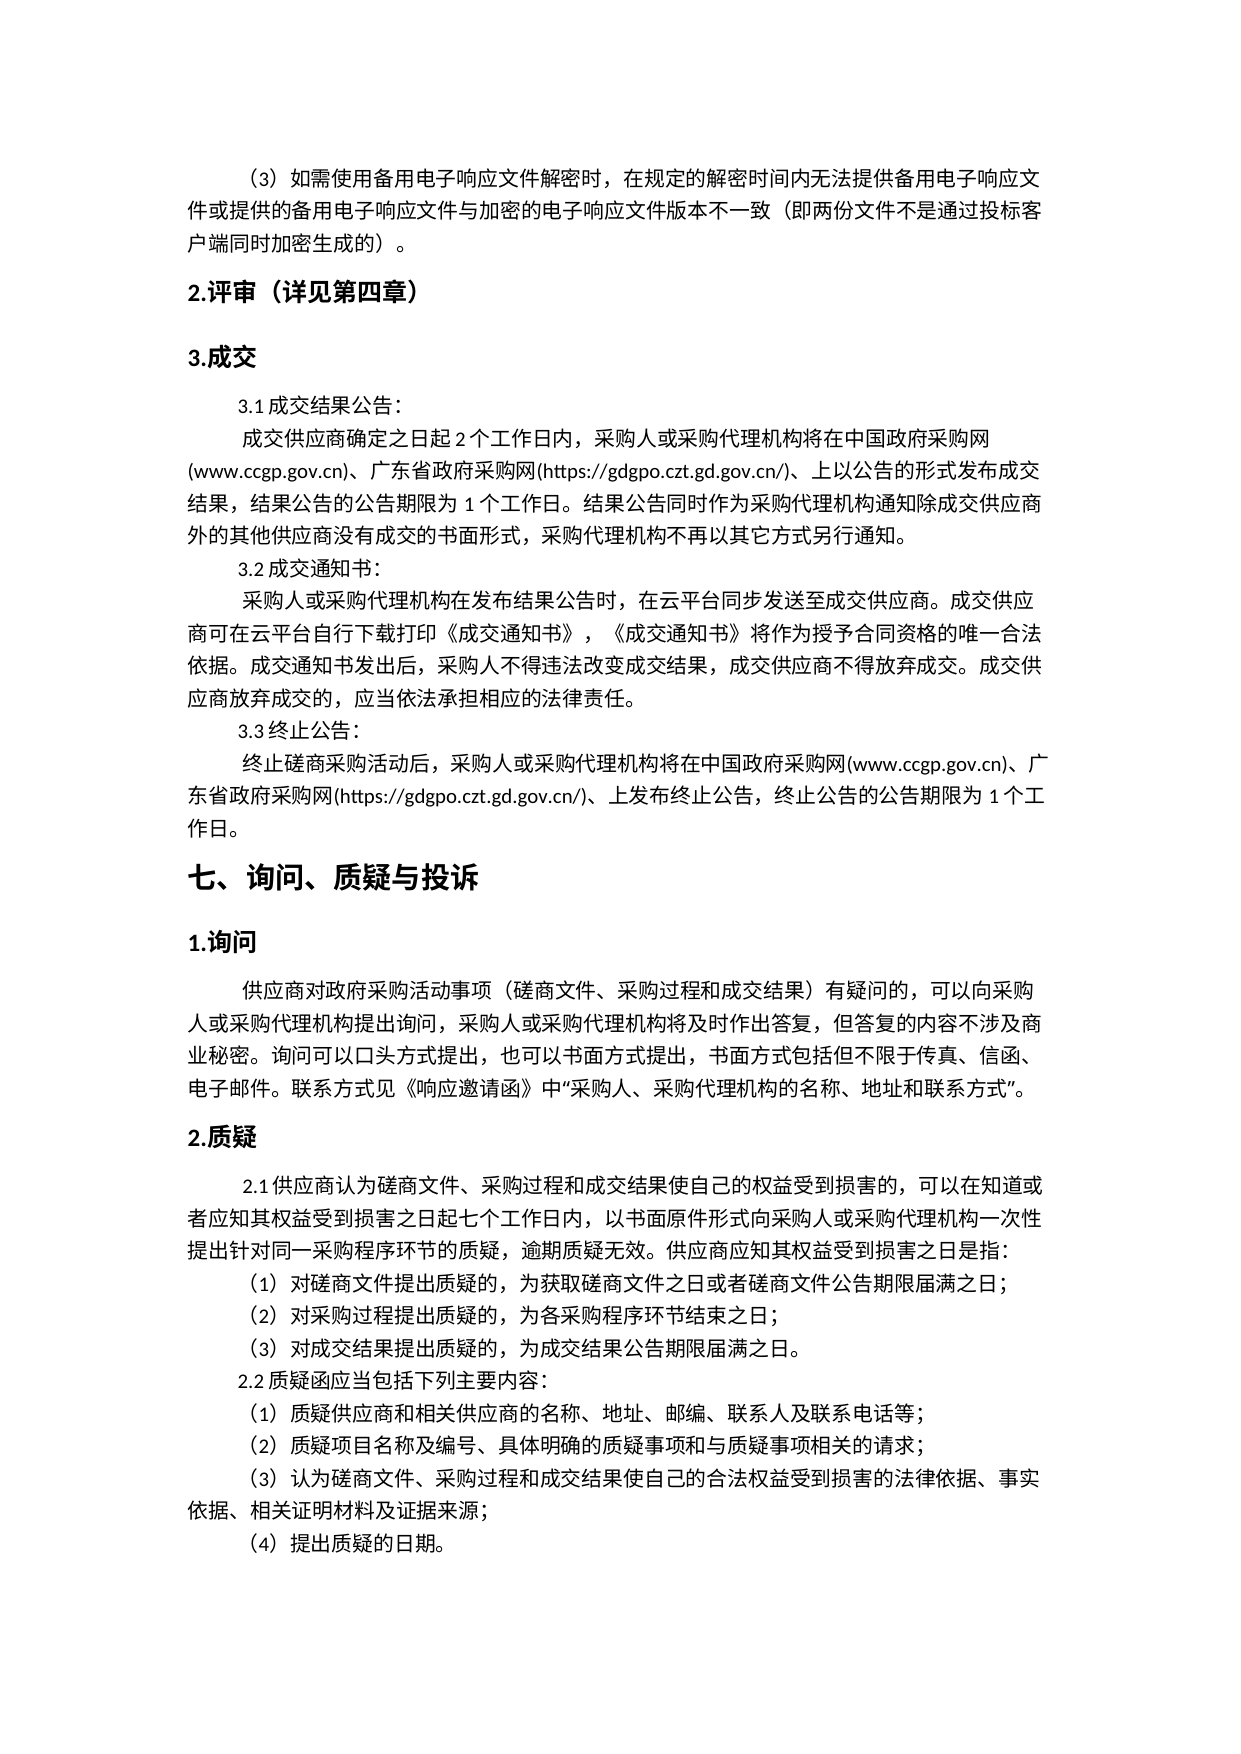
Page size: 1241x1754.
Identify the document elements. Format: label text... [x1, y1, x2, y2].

text （3）认为磋商文件、采购过程和成交结果使自己的合法权益受到损害的法律依据、事实依据、相关证明材料及证据来源； [187, 1462, 1053, 1527]
text 3.3终止公告： [187, 714, 1053, 747]
text 成交供应商确定之日起2个工作日内，采购人或采购代理机构将在中国政府采购网(www.ccgp.gov.cn)、广东省政府采购网(https://gdgpo.czt.gd.gov.cn/)、上以公告的形式发布成交结果，结果公告的公告期限为 1 个工作日。结果公告同时作为采购代理机构通知除成交供应商外的其他供应商没有成交的书面形式，采购代理机构不再以其它方式另行通知。 [187, 422, 1053, 552]
text （3）对成交结果提出质疑的，为成交结果公告期限届满之日。 [187, 1332, 1053, 1364]
text 2.1供应商认为磋商文件、采购过程和成交结果使自己的权益受到损害的，可以在知道或者应知其权益受到损害之日起七个工作日内，以书面原件形式向采购人或采购代理机构一次性提出针对同一采购程序环节的质疑，逾期质疑无效。供应商应知其权益受到损害之日是指： [187, 1169, 1053, 1267]
text 采购人或采购代理机构在发布结果公告时，在云平台同步发送至成交供应商。成交供应商可在云平台自行下载打印《成交通知书》，《成交通知书》将作为授予合同资格的唯一合法依据。成交通知书发出后，采购人不得违法改变成交结果，成交供应商不得放弃成交。成交供应商放弃成交的，应当依法承担相应的法律责任。 [187, 584, 1053, 714]
text 3.1成交结果公告： [187, 389, 1053, 422]
text （2）对采购过程提出质疑的，为各采购程序环节结束之日； [187, 1299, 1053, 1332]
text 终止磋商采购活动后，采购人或采购代理机构将在中国政府采购网(www.ccgp.gov.cn)、广东省政府采购网(https://gdgpo.czt.gd.gov.cn/)、上发布终止公告，终止公告的公告期限为 1 个工作日。 [187, 747, 1053, 844]
text （1）对磋商文件提出质疑的，为获取磋商文件之日或者磋商文件公告期限届满之日； [187, 1267, 1053, 1299]
text （4）提出质疑的日期。 [187, 1527, 1053, 1559]
text （1）质疑供应商和相关供应商的名称、地址、邮编、联系人及联系电话等； [187, 1397, 1053, 1429]
text （2）质疑项目名称及编号、具体明确的质疑事项和与质疑事项相关的请求； [187, 1429, 1053, 1462]
text 1.询问 [187, 909, 1053, 974]
text 3.成交 [187, 324, 1053, 389]
text 供应商对政府采购活动事项（磋商文件、采购过程和成交结果）有疑问的，可以向采购人或采购代理机构提出询问，采购人或采购代理机构将及时作出答复，但答复的内容不涉及商业秘密。询问可以口头方式提出，也可以书面方式提出，书面方式包括但不限于传真、信函、电子邮件。联系方式见《响应邀请函》中“采购人、采购代理机构的名称、地址和联系方式”。 [187, 974, 1053, 1104]
text 七、询问、质疑与投诉 [187, 844, 1053, 909]
text 3.2成交通知书： [187, 552, 1053, 584]
text 2.质疑 [187, 1104, 1053, 1169]
text 2.评审（详见第四章） [187, 259, 1053, 324]
text 2.2质疑函应当包括下列主要内容： [187, 1364, 1053, 1397]
text （3）如需使用备用电子响应文件解密时，在规定的解密时间内无法提供备用电子响应文件或提供的备用电子响应文件与加密的电子响应文件版本不一致（即两份文件不是通过投标客户端同时加密生成的）。 [187, 162, 1053, 259]
